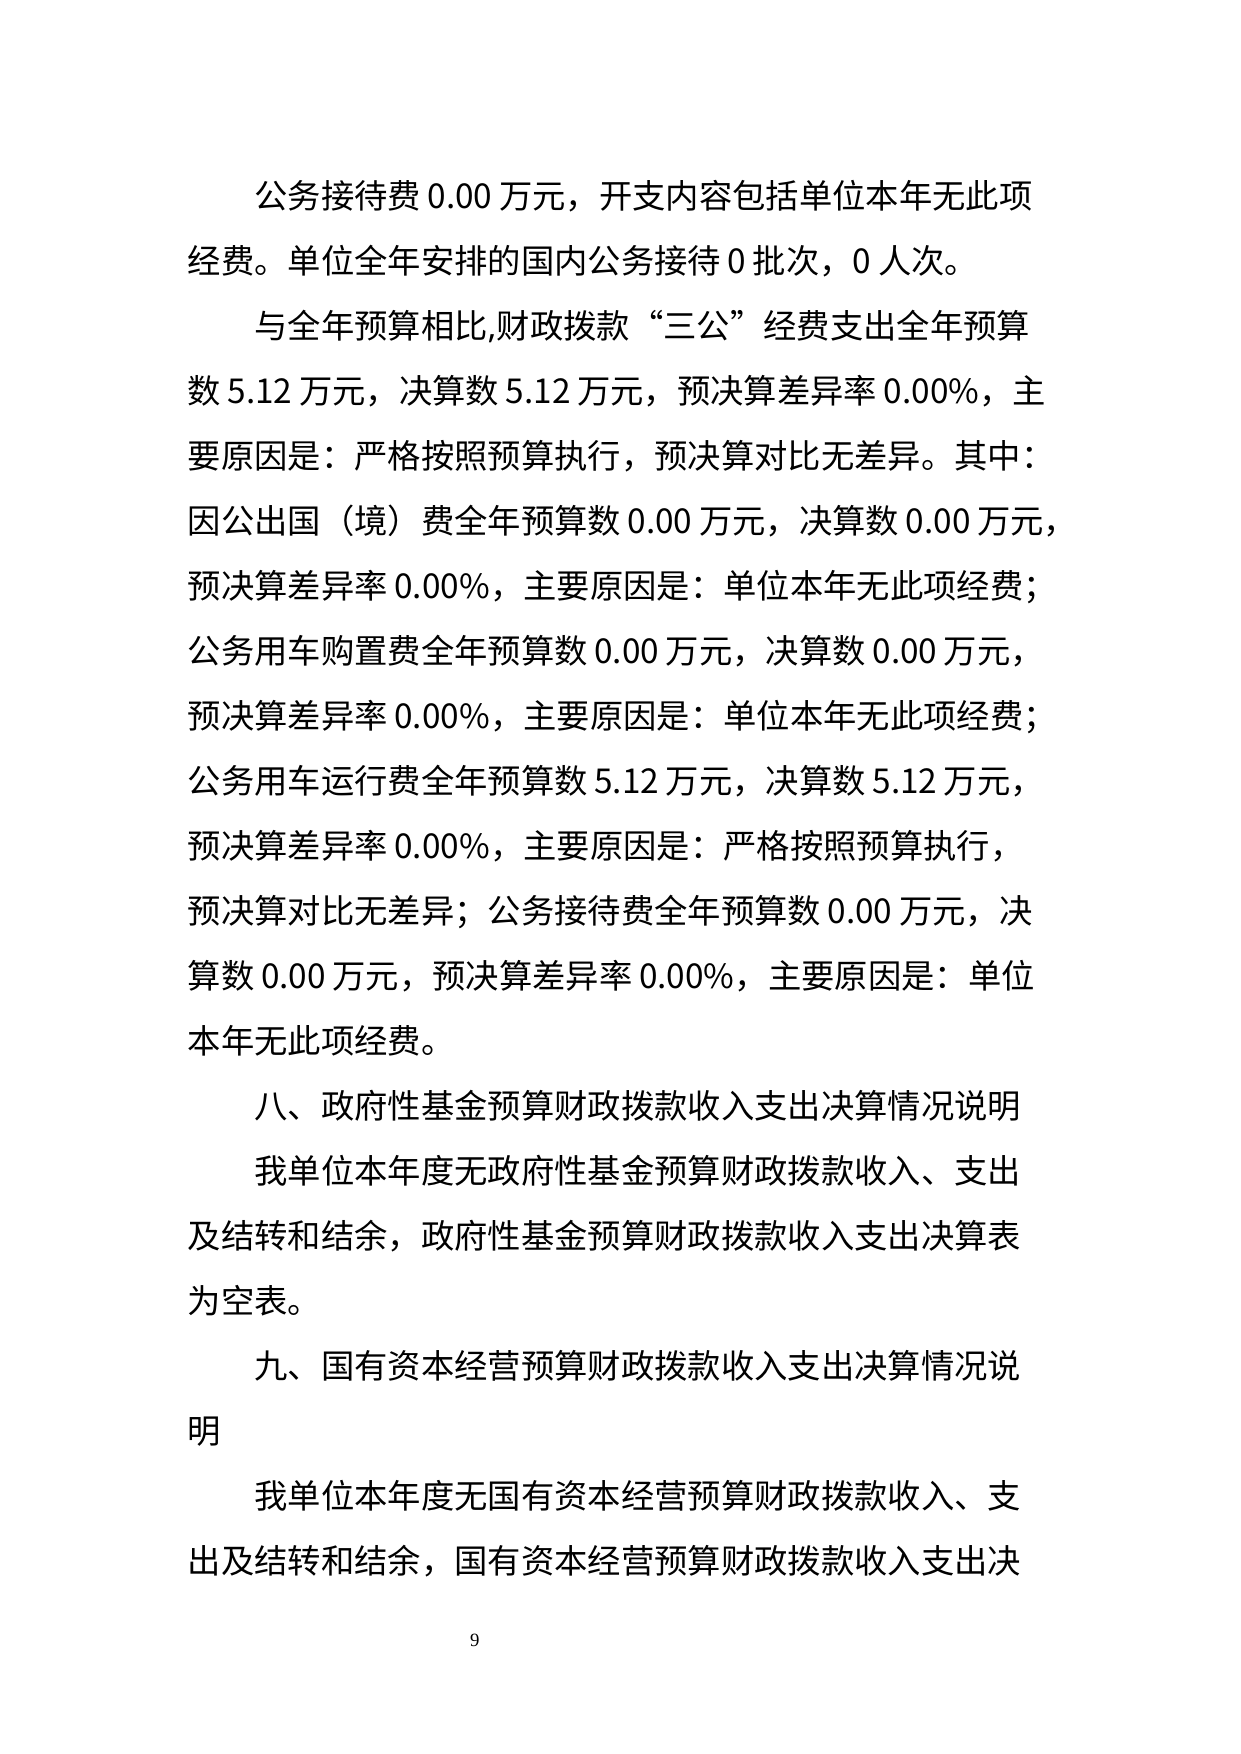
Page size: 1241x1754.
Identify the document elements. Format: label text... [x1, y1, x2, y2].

text 八、政府性基金预算财政拨款收入支出决算情况说明 [187, 1072, 1053, 1137]
text 九、国有资本经营预算财政拨款收入支出决算情况说明 [187, 1332, 1053, 1462]
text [187, 1462, 1053, 1592]
text 我单位本年度无政府性基金预算财政拨款收入、支出及结转和结余，政府性基金预算财政拨款收入支出决算表为空表。 [187, 1137, 1053, 1332]
text 公务接待费0.00万元，开支内容包括单位本年无此项经费。单位全年安排的国内公务接待0批次，0人次。 [187, 162, 1053, 292]
text 与全年预算相比,财政拨款“三公”经费支出全年预算数5.12万元，决算数5.12万元，预决算差异率0.00%，主要原因是：严格按照预算执行，预决算对比无差异。其中：因公出国（境）费全年预算数0.00万元，决算数0.00万元，预决算差异率0.00%，主要原因是：单位本年无此项经费；公务用车购置费全年预算数0.00万元，决算数0.00万元，预决算差异率0.00%，主要原因是：单位本年无此项经费；公务用车运行费全年预算数5.12万元，决算数5.12万元，预决算差异率0.00%，主要原因是：严格按照预算执行，预决算对比无差异；公务接待费全年预算数0.00万元，决算数0.00万元，预决算差异率0.00%，主要原因是：单位本年无此项经费。 [187, 292, 1053, 1072]
